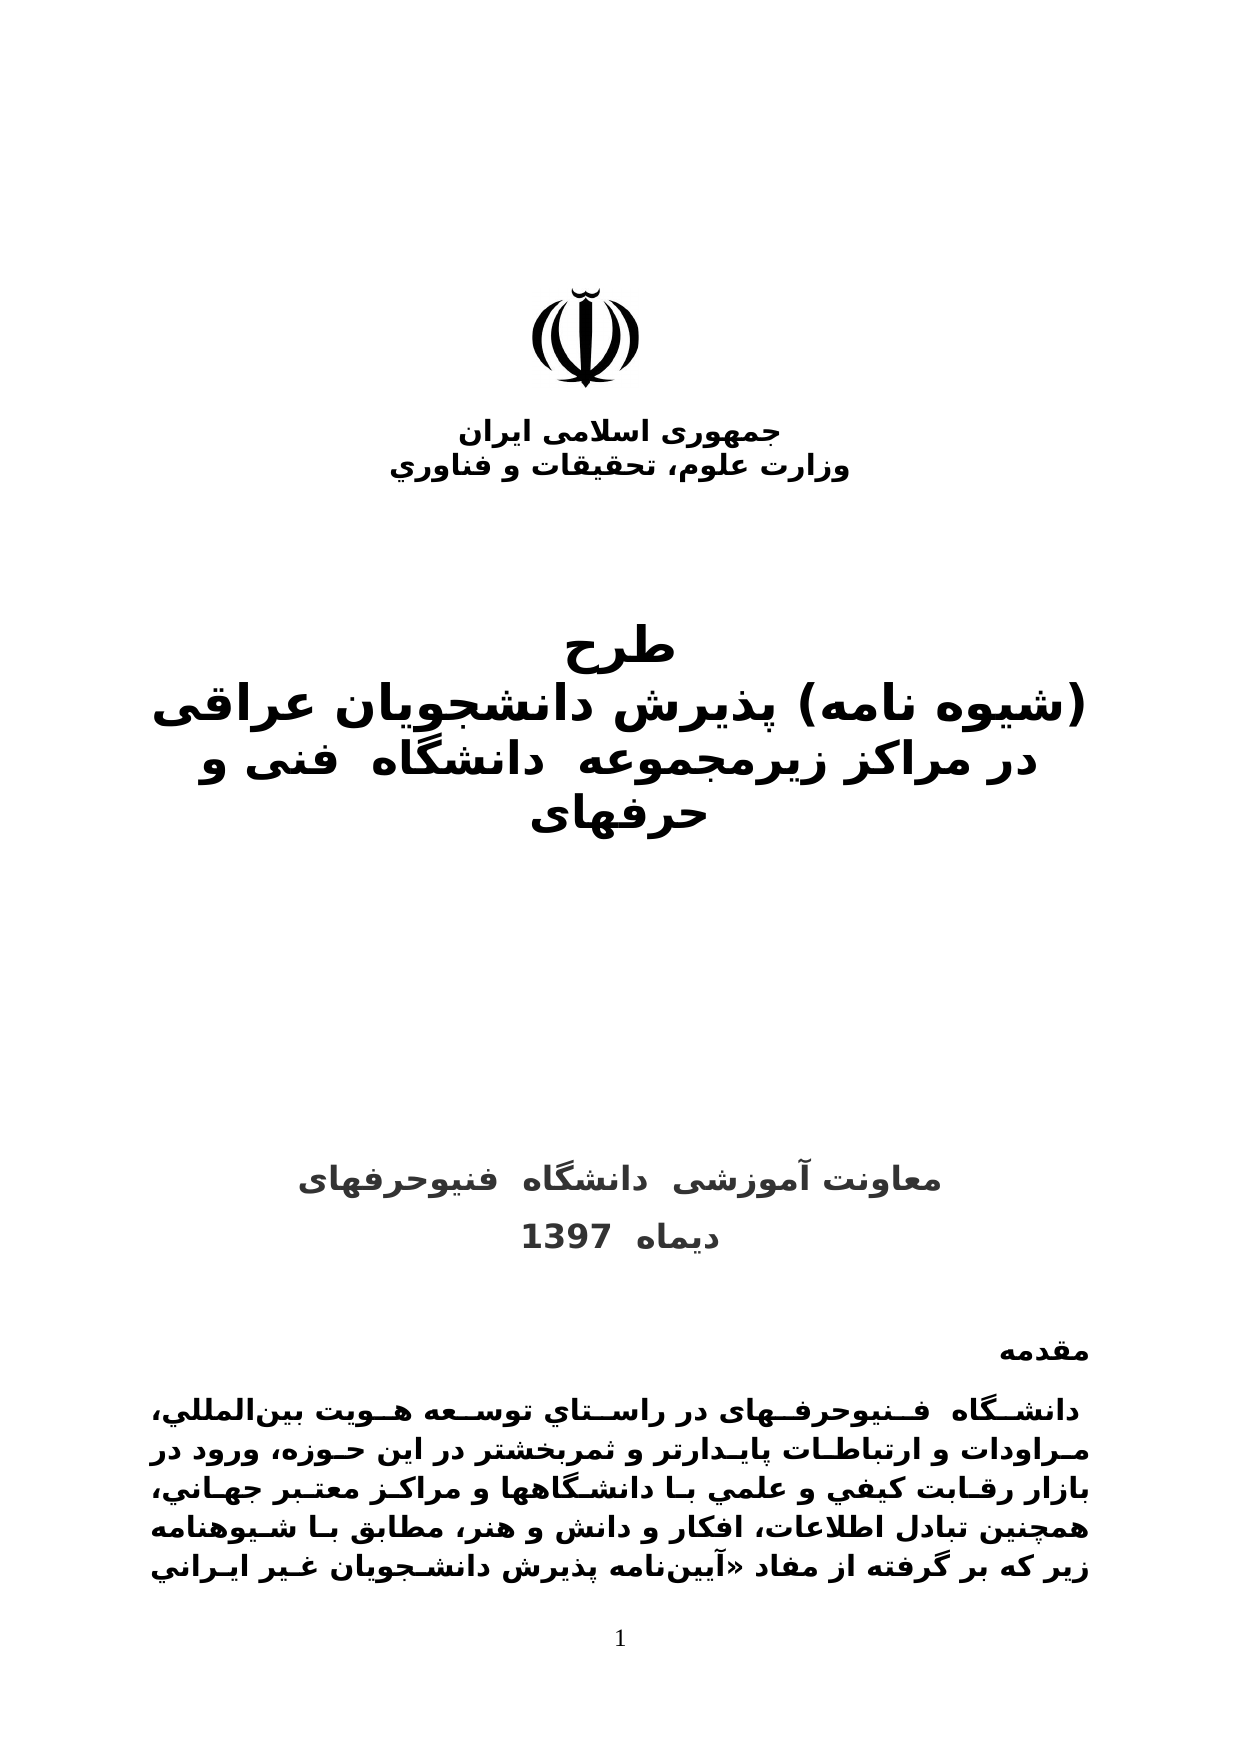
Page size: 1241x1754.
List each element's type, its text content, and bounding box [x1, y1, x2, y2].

text معاونت آموزشی دانشگاه فنیوحرفهای [150, 1159, 1090, 1198]
text جمهوری اسلامی ایران [150, 414, 1090, 448]
text وزارت علوم، تحقيقات و فناوري [150, 448, 1090, 482]
picture [532, 288, 639, 388]
text طرح [150, 616, 1090, 674]
text (شیوه نامه) پذيرش دانشجويان عراقی [150, 674, 1090, 732]
text دیماه 1397 [150, 1218, 1090, 1256]
text در مراکز زیرمجموعه دانشگاه فنی و حرفهای [150, 732, 1090, 839]
text مقدمه [150, 1333, 1090, 1367]
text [150, 1393, 1090, 1583]
